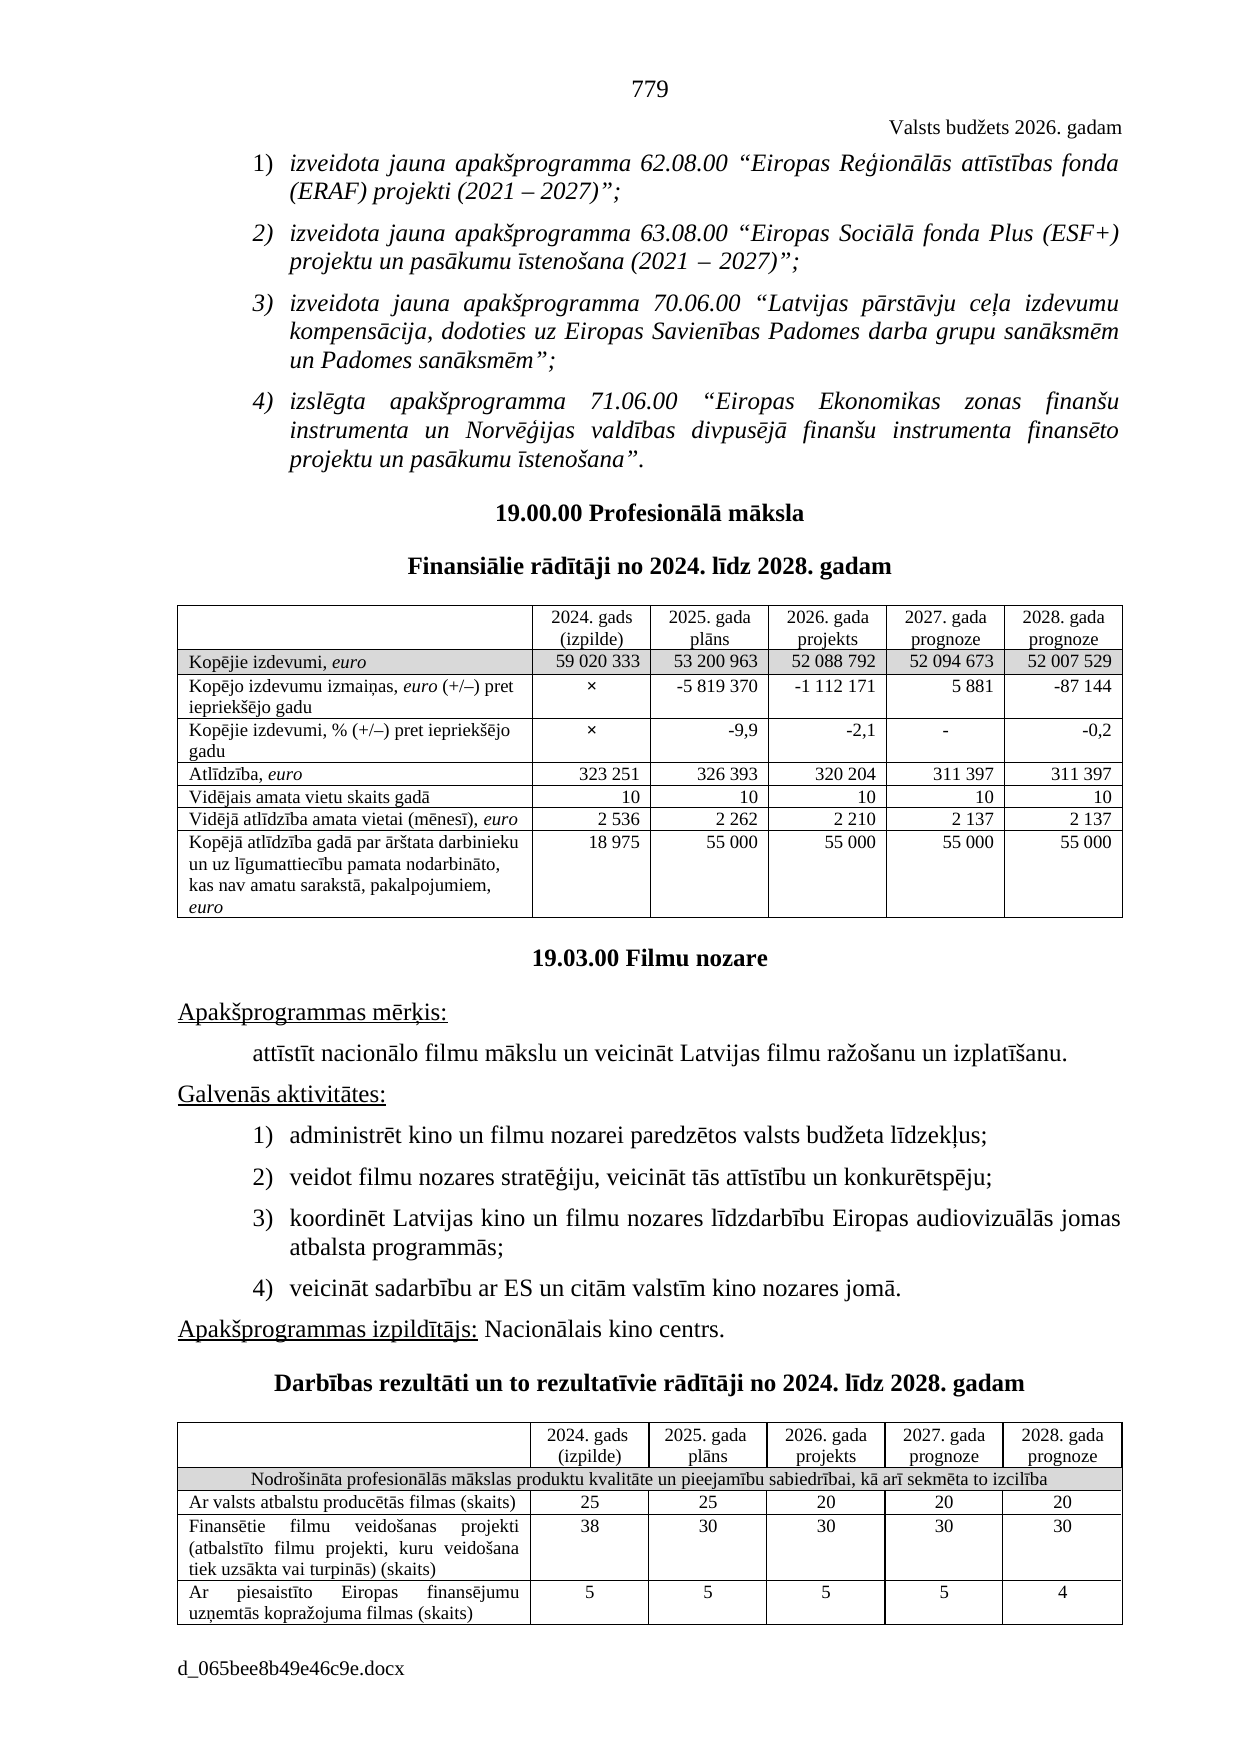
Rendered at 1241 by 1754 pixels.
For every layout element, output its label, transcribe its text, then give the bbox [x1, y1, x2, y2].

text Finansiālie rādītāji no 2024. līdz 2028. gadam [177, 551, 1122, 580]
table_cell Ar piesaistīto Eiropas finansējumu uzņemtās kopražojuma filmas (skaits) [178, 1581, 530, 1624]
table_cell 52 094 673 [887, 650, 1004, 674]
table_cell -9,9 [651, 719, 768, 762]
table_cell - [887, 719, 1004, 762]
table_cell Kopējo izdevumu izmaiņas, euro (+/–) pret iepriekšējo gadu [178, 675, 532, 718]
table_cell 55 000 [887, 831, 1004, 917]
list izveidota jauna apakšprogramma 70.06.00 “Latvijas pārstāvju ceļa izdevumu kompensācija, dodoties uz Eiropas Savienības Padomes darba grupu sanāksmēm un Padomes sanāksmēm”; [252, 288, 1122, 374]
text 19.00.00 Profesionālā māksla [177, 498, 1122, 526]
table_header 2027. gada prognoze [886, 1423, 1002, 1467]
table_cell 5 [767, 1581, 884, 1624]
table_cell Vidējais amata vietu skaits gadā [178, 786, 532, 807]
list izveidota jauna apakšprogramma 63.08.00 “Eiropas Sociālā fonda Plus (ESF+) projektu un pasākumu īstenošana (2021 – 2027)”; [252, 218, 1122, 275]
text 19.03.00 Filmu nozare [177, 943, 1122, 972]
table_header 2026. gada projekts [768, 1423, 884, 1467]
table_cell 59 020 333 [533, 650, 650, 674]
table_cell 2 137 [1005, 808, 1122, 830]
table_cell Kopējā atlīdzība gadā par ārštata darbinieku un uz līgumattiecību pamata nodarbināto, kas nav amatu sarakstā, pakalpojumiem, euro [178, 831, 532, 917]
table_header [178, 606, 532, 649]
table_cell 2 536 [533, 808, 650, 830]
table_cell Nodrošināta profesionālās mākslas produktu kvalitāte un pieejamību sabiedrībai, kā arī sekmēta to izcilība [178, 1468, 1122, 1490]
table_cell 4 [1003, 1580, 1122, 1624]
table_cell 320 204 [769, 763, 886, 784]
table_cell × [533, 675, 650, 718]
table_cell Atlīdzība, euro [178, 763, 532, 784]
table_cell 10 [533, 786, 650, 807]
table_cell 2 137 [887, 808, 1004, 830]
table_cell 2 210 [769, 808, 886, 830]
table_header 2024. gads (izpilde) [533, 606, 650, 649]
list izslēgta apakšprogramma 71.06.00 “Eiropas Ekonomikas zonas finanšu instrumenta un Norvēģijas valdības divpusējā finanšu instrumenta finansēto projektu un pasākumu īstenošana”. [252, 386, 1122, 473]
list izveidota jauna apakšprogramma 62.08.00 “Eiropas Reģionālās attīstības fonda (ERAF) projekti (2021 – 2027)”; [252, 148, 1122, 205]
text attīstīt nacionālo filmu mākslu un veicināt Latvijas filmu ražošanu un izplatīšanu. [177, 1038, 1122, 1067]
table_cell 311 397 [887, 763, 1004, 784]
table_cell 38 [531, 1515, 648, 1580]
table_cell 5 [531, 1581, 648, 1624]
list administrēt kino un filmu nozarei paredzētos valsts budžeta līdzekļus; [252, 1121, 1122, 1149]
table_cell -0,2 [1005, 719, 1122, 762]
table_cell 326 393 [651, 763, 768, 784]
table_cell 10 [769, 786, 886, 807]
table_cell 10 [1005, 786, 1122, 807]
table_header 2025. gada plāns [651, 606, 768, 649]
table_cell Kopējie izdevumi, % (+/–) pret iepriekšējo gadu [178, 719, 532, 762]
table_cell 30 [767, 1515, 884, 1580]
table_cell 20 [886, 1491, 1002, 1514]
table_cell 52 007 529 [1005, 650, 1122, 674]
table_cell × [533, 719, 650, 762]
table_cell 53 200 963 [651, 650, 768, 674]
table_cell Ar valsts atbalstu producētās filmas (skaits) [178, 1491, 530, 1514]
table_cell 30 [886, 1515, 1002, 1580]
table_cell 5 [886, 1581, 1002, 1624]
table_cell 10 [887, 786, 1004, 807]
text Apakšprogrammas izpildītājs: Nacionālais kino centrs. [177, 1314, 1122, 1343]
table_cell 10 [651, 786, 768, 807]
table_cell 52 088 792 [769, 650, 886, 674]
text Galvenās aktivitātes: [177, 1079, 1122, 1108]
list koordinēt Latvijas kino un filmu nozares līdzdarbību Eiropas audiovizuālās jomas atbalsta programmās; [252, 1203, 1122, 1261]
table_cell 25 [649, 1491, 766, 1514]
table_cell -87 144 [1005, 675, 1122, 718]
text Darbības rezultāti un to rezultatīvie rādītāji no 2024. līdz 2028. gadam [177, 1368, 1122, 1397]
table_cell 323 251 [533, 763, 650, 784]
table_cell 20 [767, 1491, 884, 1514]
table_cell 55 000 [769, 831, 886, 917]
table_cell 30 [649, 1515, 766, 1580]
table_cell 55 000 [1005, 831, 1122, 917]
list veidot filmu nozares stratēģiju, veicināt tās attīstību un konkurētspēju; [252, 1162, 1122, 1191]
table_cell 25 [531, 1491, 648, 1514]
table_header 2027. gada prognoze [887, 606, 1004, 649]
table_cell 20 [1003, 1490, 1122, 1514]
list veicināt sadarbību ar ES un citām valstīm kino nozares jomā. [252, 1273, 1122, 1302]
table_header 2024. gads (izpilde) [531, 1423, 648, 1467]
table_cell -1 112 171 [769, 675, 886, 718]
table_cell 55 000 [651, 831, 768, 917]
table_cell 5 881 [887, 675, 1004, 718]
table_cell -5 819 370 [651, 675, 768, 718]
table_header [178, 1423, 530, 1467]
text Apakšprogrammas mērķis: [177, 997, 1122, 1026]
table_cell Kopējie izdevumi, euro [178, 650, 532, 674]
table_cell Finansētie filmu veidošanas projekti (atbalstīto filmu projekti, kuru veidošana tiek uzsākta vai turpinās) (skaits) [178, 1515, 530, 1580]
table_cell 5 [649, 1581, 766, 1624]
table_cell 311 397 [1005, 763, 1122, 784]
table_cell -2,1 [769, 719, 886, 762]
table_cell 30 [1003, 1514, 1122, 1580]
table_cell 2 262 [651, 808, 768, 830]
table_header 2025. gada plāns [650, 1423, 766, 1467]
table_header 2028. gada prognoze [1004, 1423, 1121, 1467]
table_cell Vidējā atlīdzība amata vietai (mēnesī), euro [178, 808, 532, 830]
table_header 2028. gada prognoze [1005, 606, 1122, 649]
table_cell 18 975 [533, 831, 650, 917]
table_header 2026. gada projekts [769, 606, 886, 649]
